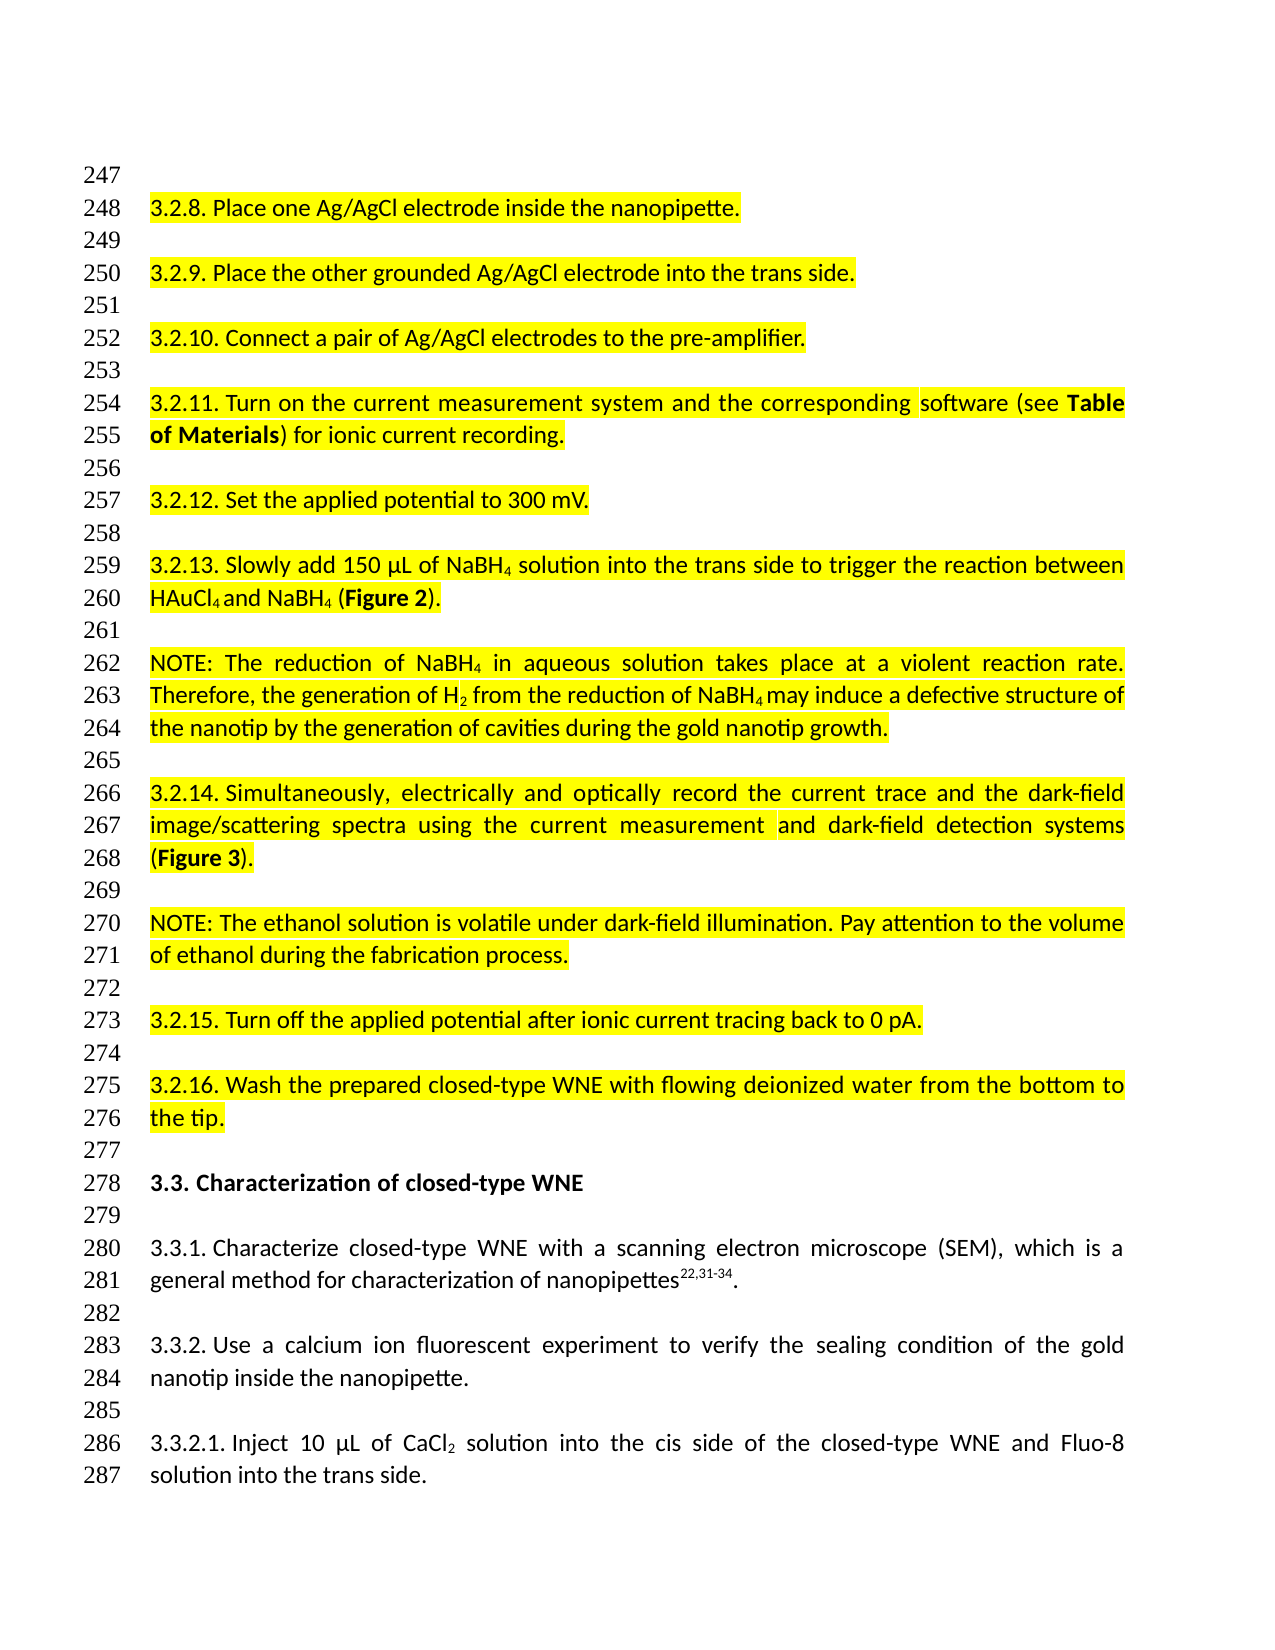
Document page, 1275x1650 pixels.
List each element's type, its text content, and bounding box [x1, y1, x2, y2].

list NOTE: The ethanol solution is volatile under dark-field illumination. Pay attention to the volume of ethanol during the fabrication process. [150, 938, 1125, 971]
list Place one Ag/AgCl electrode inside the nanopipette. [150, 191, 1125, 224]
list Slowly add 150 μL of NaBH4 solution into the trans side to trigger the reaction between HAuCl4 and NaBH4 (Figure 2). [150, 580, 1125, 614]
list Place the other grounded Ag/AgCl electrode into the trans side. [150, 256, 1125, 289]
list Turn off the applied potential after ionic current tracing back to 0 pA. [150, 1004, 1125, 1036]
list Characterize closed-type WNE with a scanning electron microscope (SEM), which is a general method for characterization of nanopipettes22,31-34. [150, 1231, 1125, 1296]
list Simultaneously, electrically and optically record the current trace and the dark-field image/scattering spectra using the current measurement and dark-field detection systems (Figure 3). [150, 808, 1125, 874]
list Turn on the current measurement system and the corresponding software (see Table of Materials) for ionic current recording. [150, 386, 1125, 451]
list Inject 10 μL of CaCl2 solution into the cis side of the closed-type WNE and Fluo-8 solution into the trans side. [150, 1426, 1125, 1491]
list Use a calcium ion fluorescent experiment to verify the sealing condition of the gold nanotip inside the nanopipette. [150, 1329, 1125, 1394]
list NOTE: The reduction of NaBH4 in aqueous solution takes place at a violent reaction rate. Therefore, the generation of H2 from the reduction of NaBH4 may induce a defective structure of the nanotip by the generation of cavities during the gold nanotip growth. [150, 678, 1125, 744]
list Characterization of closed-type WNE [150, 1166, 1125, 1199]
list Connect a pair of Ag/AgCl electrodes to the pre-amplifier. [150, 321, 1125, 354]
list Wash the prepared closed-type WNE with flowing deionized water from the bottom to the tip. [150, 1100, 1125, 1134]
list Set the applied potential to 300 mV. [150, 484, 1125, 516]
